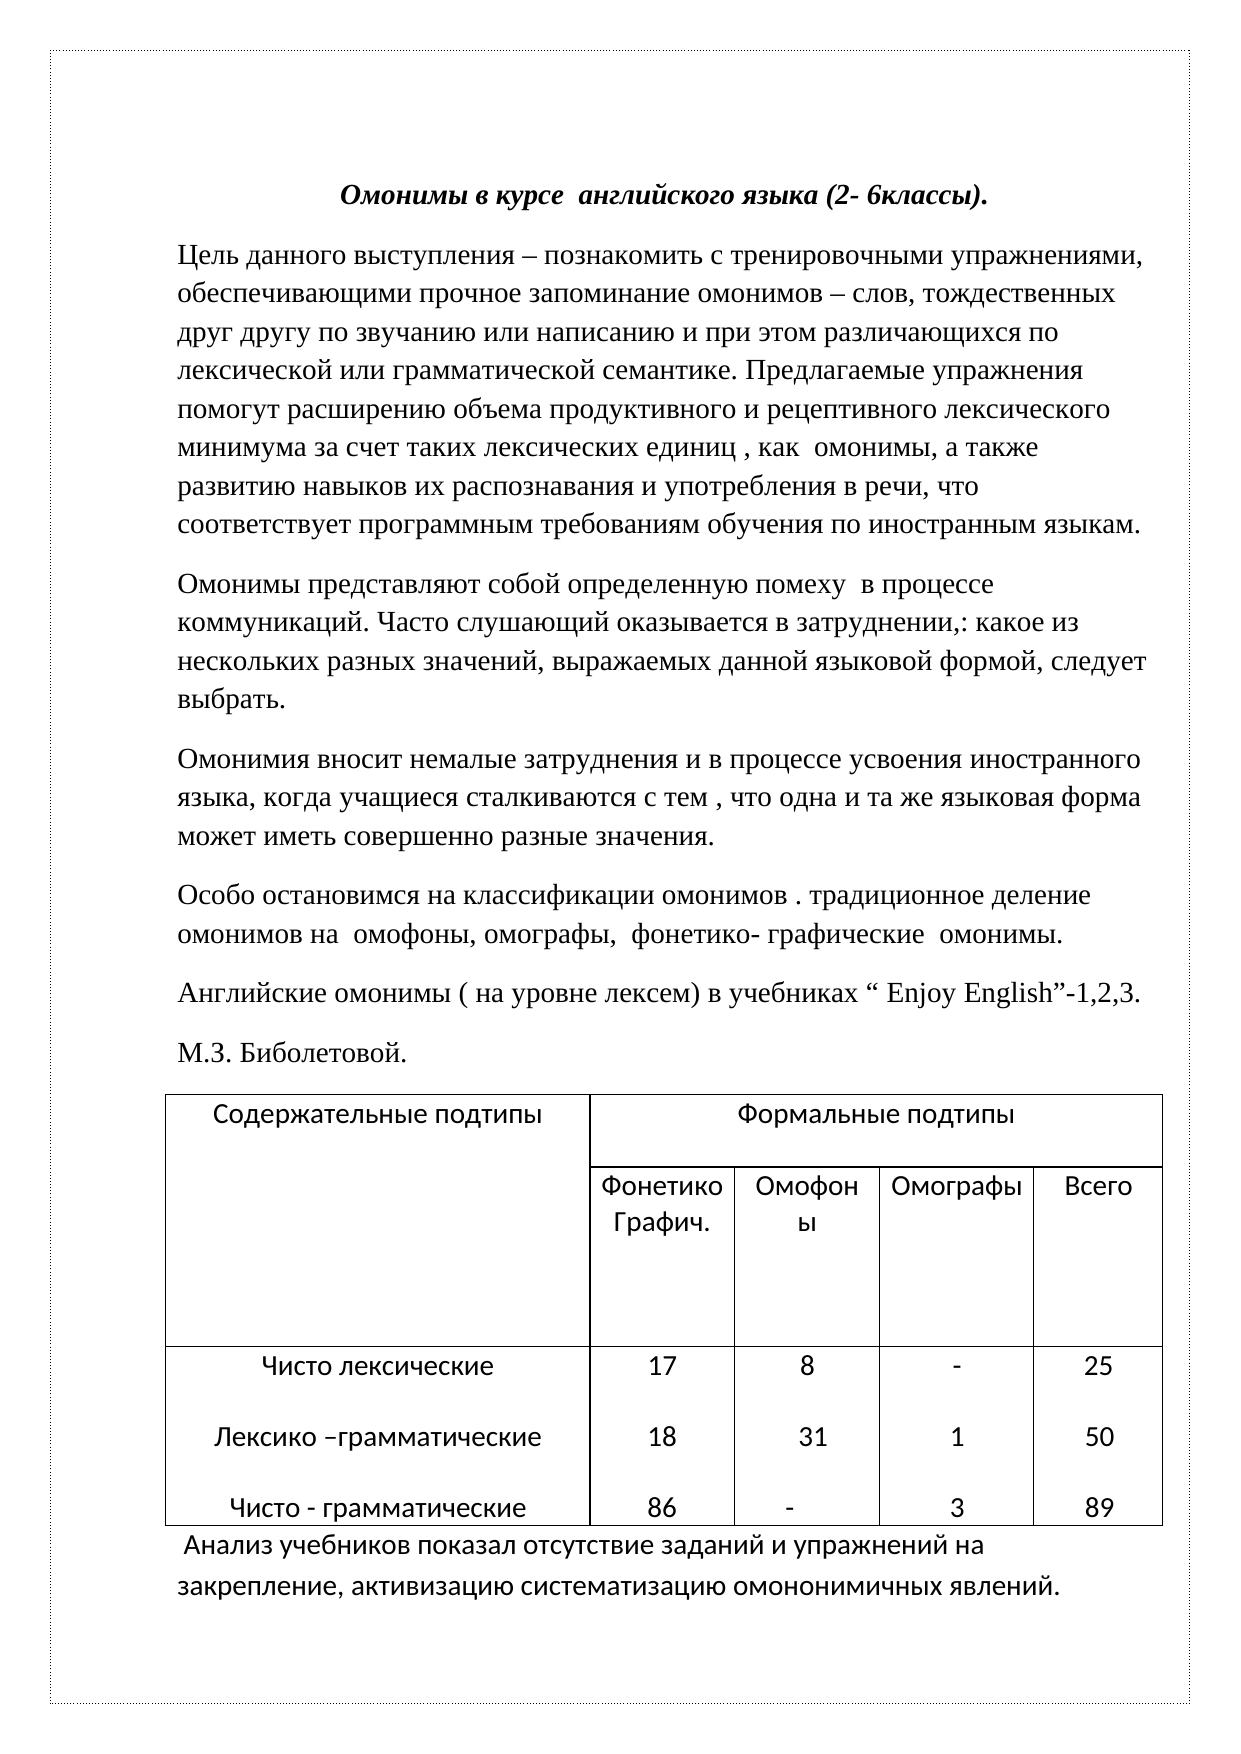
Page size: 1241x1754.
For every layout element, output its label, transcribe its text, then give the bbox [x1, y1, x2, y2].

table_cell Чисто лексические Лексико –грамматические Чисто - грамматические [166, 1347, 589, 1525]
table_header Формальные подтипы [591, 1095, 1162, 1166]
table_cell Омографы [880, 1168, 1033, 1346]
table_cell 17 18 86 [591, 1347, 734, 1525]
text Омонимы представляют собой определенную помеху в процессе коммуникаций. Часто слушающий оказывается в затруднении,: какое из нескольких разных значений, выражаемых данной языковой формой, следует выбрать. [177, 566, 1152, 715]
text Омонимия вносит немалые затруднения и в процессе усвоения иностранного языка, когда учащиеся сталкиваются с тем , что одна и та же языковая форма может иметь совершенно разные значения. [177, 741, 1152, 852]
table_header Содержательные подтипы [166, 1095, 589, 1346]
table_cell 8 31 - [735, 1347, 879, 1525]
table_cell Омофоны [735, 1168, 879, 1346]
text Особо остановимся на классификации омонимов . традиционное деление омонимов на омофоны, омографы, фонетико- графические омонимы. [177, 877, 1152, 949]
text Английские омонимы ( на уровне лексем) в учебниках “ Enjoy English”-1,2,3. [177, 975, 1152, 1009]
text Цель данного выступления – познакомить с тренировочными упражнениями, обеспечивающими прочное запоминание омонимов – слов, тождественных друг другу по звучанию или написанию и при этом различающихся по лексической или грамматической семантике. Предлагаемые упражнения помогут расширению объема продуктивного и рецептивного лексического минимума за счет таких лексических единиц , как омонимы, а также развитию навыков их распознавания и употребления в речи, что соответствует программным требованиям обучения по иностранным языкам. [177, 237, 1152, 540]
text М.З. Биболетовой. [177, 1035, 1152, 1068]
table_cell 25 50 89 [1034, 1347, 1162, 1525]
text Анализ учебников показал отсутствие заданий и упражнений на закрепление, активизацию систематизацию омононимичных явлений. [177, 1526, 1152, 1602]
table_cell - 1 3 [880, 1347, 1033, 1525]
table_cell Всего [1034, 1168, 1162, 1346]
table_cell Фонетико Графич. [591, 1168, 734, 1346]
text Омонимы в курсе английского языка (2- 6классы). [177, 177, 1152, 211]
